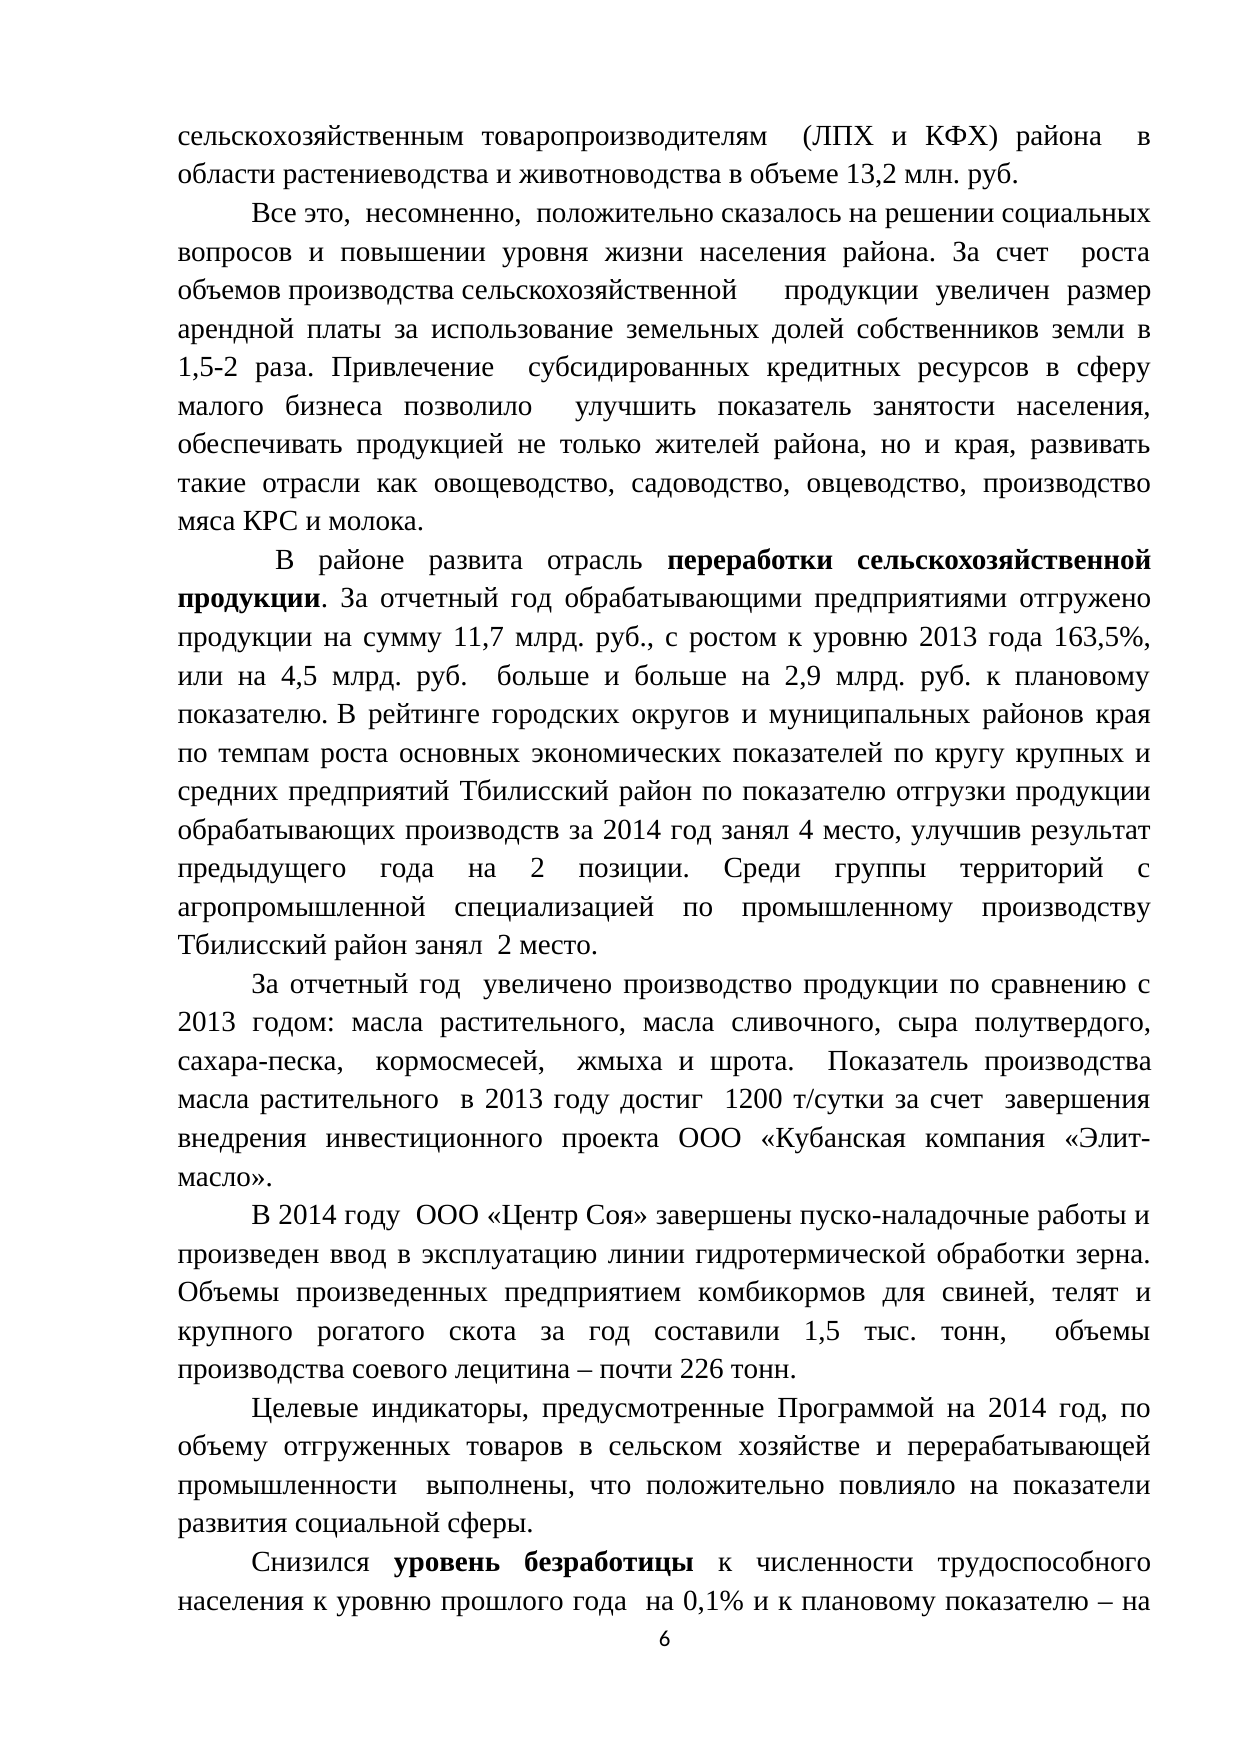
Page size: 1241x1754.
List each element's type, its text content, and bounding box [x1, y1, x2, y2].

text В районе развита отрасль переработки сельскохозяйственной продукции. За отчетный год обрабатывающими предприятиями отгружено продукции на сумму 11,7 млрд. руб., с ростом к уровню 2013 года 163,5%, или на 4,5 млрд. руб. больше и больше на 2,9 млрд. руб. к плановому показателю. В рейтинге городских округов и муниципальных районов края по темпам роста основных экономических показателей по кругу крупных и средних предприятий Тбилисский район по показателю отгрузки продукции обрабатывающих производств за 2014 год занял 4 место, улучшив результат предыдущего года на 2 позиции. Среди группы территорий с агропромышленной специализацией по промышленному производству Тбилисский район занял 2 место. [177, 542, 1152, 961]
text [177, 118, 1152, 190]
text За отчетный год увеличено производство продукции по сравнению с 2013 годом: масла растительного, масла сливочного, сыра полутвердого, сахара-песка, кормосмесей, жмыха и шрота. Показатель производства масла растительного в 2013 году достиг 1200 т/сутки за счет завершения внедрения инвестиционного проекта ООО «Кубанская компания «Элит-масло». [177, 966, 1152, 1192]
text Все это, несомненно, положительно сказалось на решении социальных вопросов и повышении уровня жизни населения района. За счет роста объемов производства сельскохозяйственной продукции увеличен размер арендной платы за использование земельных долей собственников земли в 1,5-2 раза. Привлечение субсидированных кредитных ресурсов в сферу малого бизнеса позволило улучшить показатель занятости населения, обеспечивать продукцией не только жителей района, но и края, развивать такие отрасли как овощеводство, садоводство, овцеводство, производство мяса КРС и молока. [177, 195, 1152, 537]
text В 2014 году ООО «Центр Соя» завершены пуско-наладочные работы и произведен ввод в эксплуатацию линии гидротермической обработки зерна. Объемы произведенных предприятием комбикормов для свиней, телят и крупного рогатого скота за год составили 1,5 тыс. тонн, объемы производства соевого лецитина – почти 226 тонн. [177, 1197, 1152, 1385]
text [177, 1544, 1152, 1616]
text Целевые индикаторы, предусмотренные Программой на 2014 год, по объему отгруженных товаров в сельском хозяйстве и перерабатывающей промышленности выполнены, что положительно повлияло на показатели развития социальной сферы. [177, 1390, 1152, 1539]
